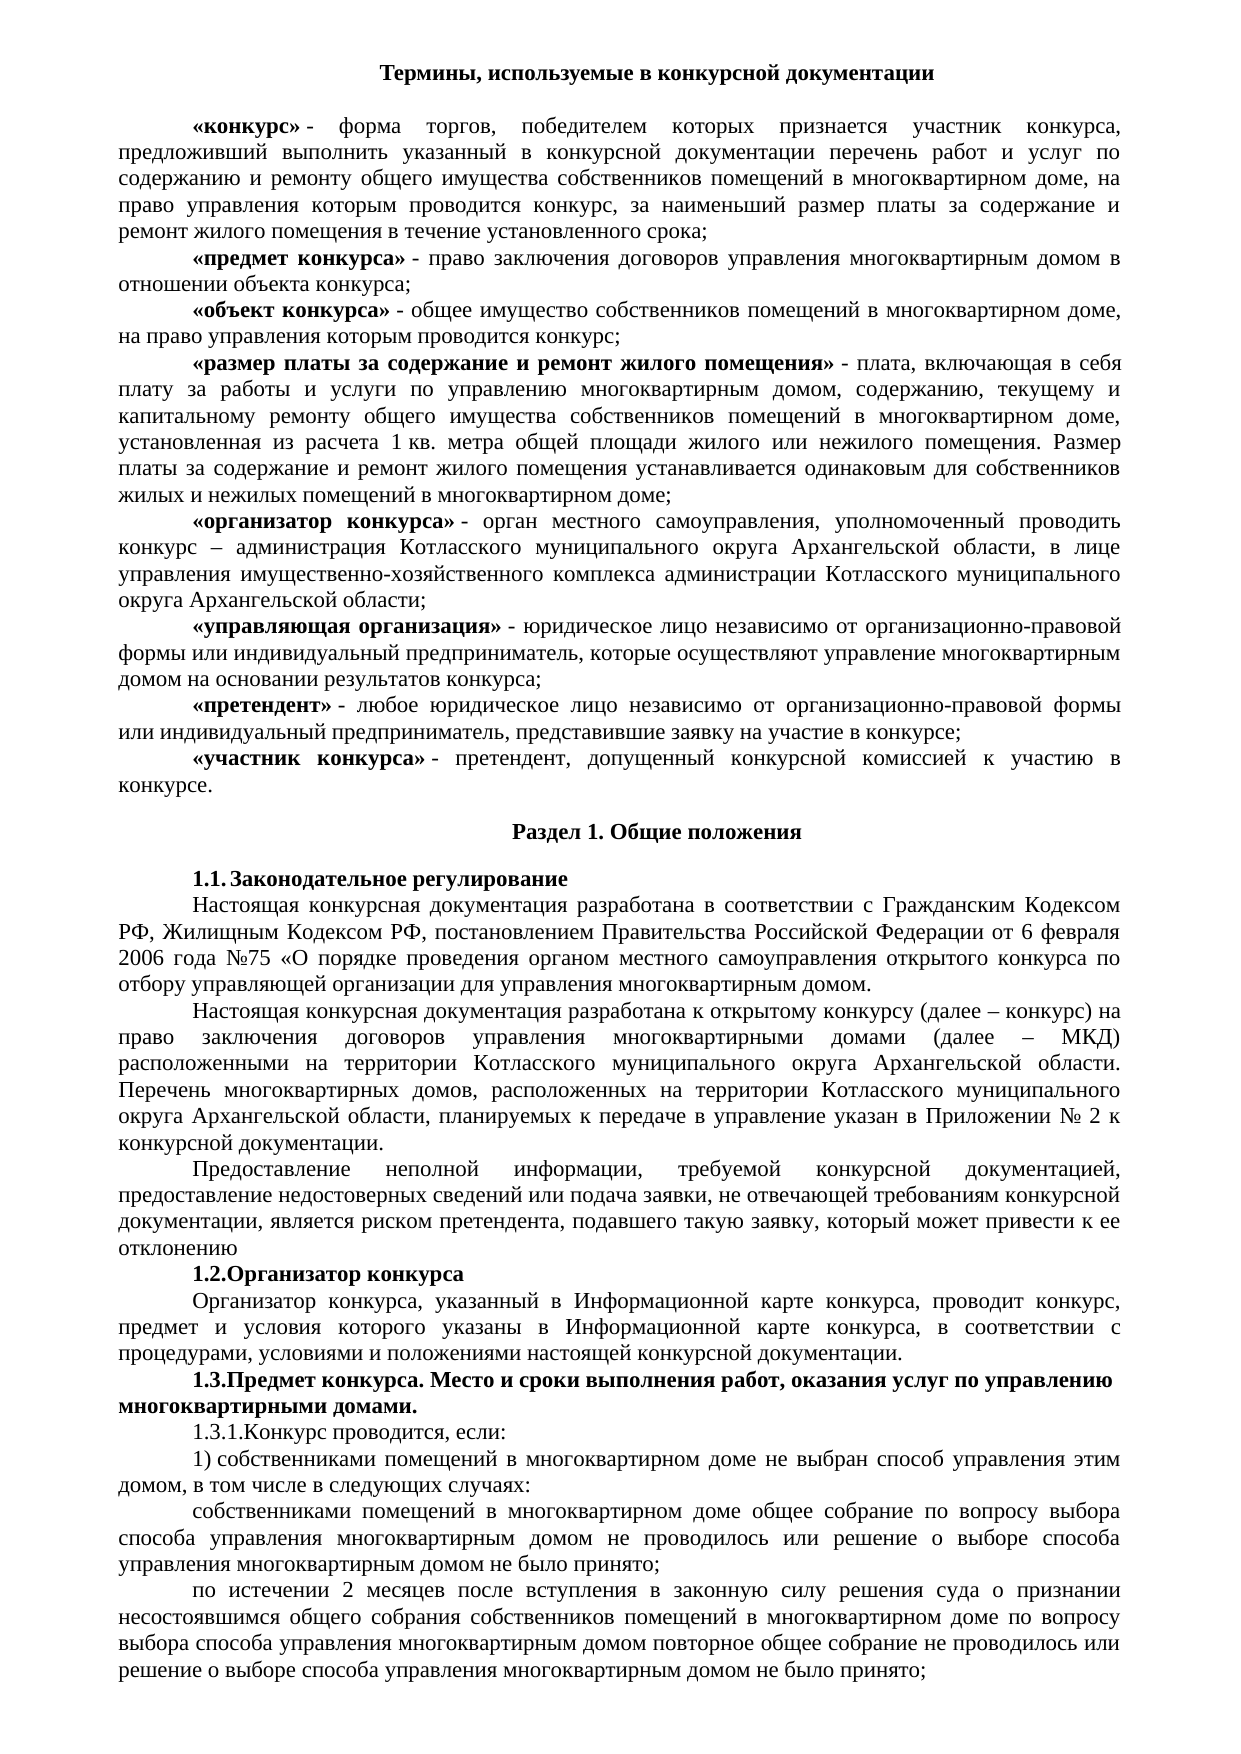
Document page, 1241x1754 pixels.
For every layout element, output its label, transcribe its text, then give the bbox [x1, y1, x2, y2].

text «размер платы за содержание и ремонт жилого помещения» - плата, включающая в себя плату за работы и услуги по управлению многоквартирным домом, содержанию, текущему и капитальному ремонту общего имущества собственников помещений в многоквартирном доме, установленная из расчета 1 кв. метра общей площади жилого или нежилого помещения. Размер платы за содержание и ремонт жилого помещения устанавливается одинаковым для собственников жилых и нежилых помещений в многоквартирном доме; [118, 349, 1122, 507]
text 1.2.Организатор конкурса [118, 1260, 1122, 1287]
text 1.3.Предмет конкурса. Место и сроки выполнения работ, оказания услуг по управлению многоквартирными домами. [118, 1366, 1122, 1418]
text по истечении 2 месяцев после вступления в законную силу решения суда о признании несостоявшимся общего собрания собственников помещений в многоквартирном доме по вопросу выбора способа управления многоквартирным домом повторное общее собрание не проводилось или решение о выборе способа управления многоквартирным домом не было принято; [118, 1577, 1122, 1682]
list Законодательное регулирование [192, 865, 1122, 891]
text «организатор конкурса» - орган местного самоуправления, уполномоченный проводить конкурс – администрация Котласского муниципального округа Архангельской области, в лице управления имущественно-хозяйственного комплекса администрации Котласского муниципального округа Архангельской области; [118, 507, 1122, 612]
text Настоящая конкурсная документация разработана к открытому конкурсу (далее – конкурс) на право заключения договоров управления многоквартирными домами (далее – МКД) расположенными на территории Котласского муниципального округа Архангельской области. Перечень многоквартирных домов, расположенных на территории Котласского муниципального округа Архангельской области, планируемых к передаче в управление указан в Приложении № 2 к конкурсной документации. [118, 997, 1122, 1155]
text «объект конкурса» - общее имущество собственников помещений в многоквартирном доме, на право управления которым проводится конкурс; [118, 296, 1122, 349]
text Предоставление неполной информации, требуемой конкурсной документацией, предоставление недостоверных сведений или подача заявки, не отвечающей требованиям конкурсной документации, является риском претендента, подавшего такую заявку, который может привести к ее отклонению [118, 1155, 1122, 1260]
text 1.3.1.Конкурс проводится, если: [118, 1418, 1122, 1445]
text собственниками помещений в многоквартирном доме общее собрание по вопросу выбора способа управления многоквартирным домом не проводилось или решение о выборе способа управления многоквартирным домом не было принято; [118, 1497, 1122, 1577]
subtitle Термины, используемые в конкурсной документации [118, 59, 1122, 85]
text «управляющая организация» - юридическое лицо независимо от организационно-правовой формы или индивидуальный предприниматель, которые осуществляют управление многоквартирным домом на основании результатов конкурса; [118, 612, 1122, 692]
text «предмет конкурса» - право заключения договоров управления многоквартирным домом в отношении объекта конкурса; [118, 243, 1122, 296]
text Настоящая конкурсная документация разработана в соответствии с Гражданским Кодексом РФ, Жилищным Кодексом РФ, постановлением Правительства Российской Федерации от 6 февраля 2006 года №75 «О порядке проведения органом местного самоуправления открытого конкурса по отбору управляющей организации для управления многоквартирным домом. [118, 891, 1122, 997]
text Организатор конкурса, указанный в Информационной карте конкурса, проводит конкурс, предмет и условия которого указаны в Информационной карте конкурса, в соответствии с процедурами, условиями и положениями настоящей конкурсной документации. [118, 1287, 1122, 1366]
text Раздел 1. Общие положения [118, 818, 1122, 844]
text «претендент» - любое юридическое лицо независимо от организационно-правовой формы или индивидуальный предприниматель, представившие заявку на участие в конкурсе; [118, 692, 1122, 744]
text «участник конкурса» - претендент, допущенный конкурсной комиссией к участию в конкурсе. [118, 744, 1122, 797]
text «конкурс» - форма торгов, победителем которых признается участник конкурса, предложивший выполнить указанный в конкурсной документации перечень работ и услуг по содержанию и ремонту общего имущества собственников помещений в многоквартирном доме, на право управления которым проводится конкурс, за наименьший размер платы за содержание и ремонт жилого помещения в течение установленного срока; [118, 112, 1122, 243]
text 1) собственниками помещений в многоквартирном доме не выбран способ управления этим домом, в том числе в следующих случаях: [118, 1445, 1122, 1497]
